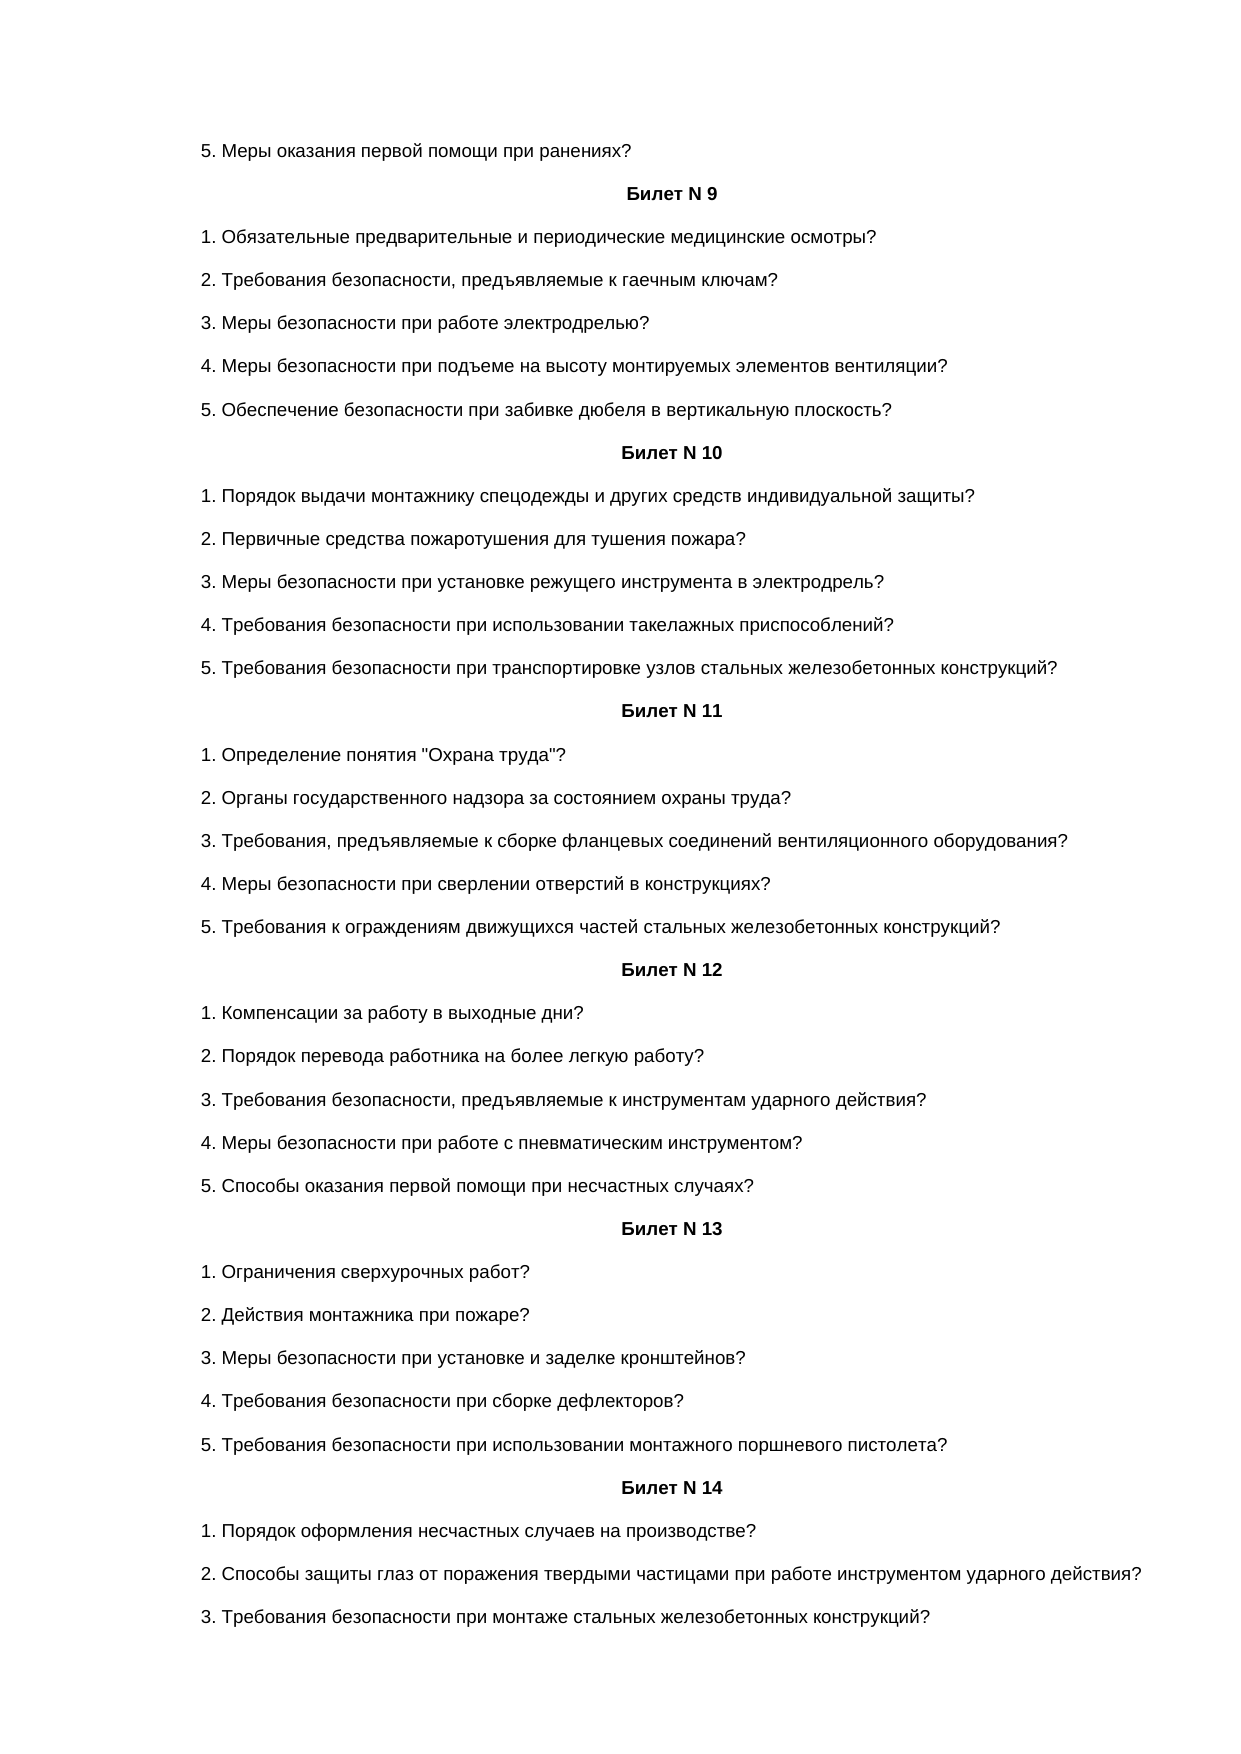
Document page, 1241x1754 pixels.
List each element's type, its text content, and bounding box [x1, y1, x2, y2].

text 3. Меры безопасности при установке и заделке кронштейнов? [177, 1347, 1167, 1369]
text Билет N 10 [177, 442, 1167, 463]
text 1. Порядок выдачи монтажнику спецодежды и других средств индивидуальной защиты? [177, 485, 1167, 506]
text 2. Требования безопасности, предъявляемые к гаечным ключам? [177, 269, 1167, 291]
text 1. Обязательные предварительные и периодические медицинские осмотры? [177, 226, 1167, 247]
text 2. Действия монтажника при пожаре? [177, 1304, 1167, 1326]
text 2. Первичные средства пожаротушения для тушения пожара? [177, 528, 1167, 549]
text 3. Меры безопасности при установке режущего инструмента в электродрель? [177, 571, 1167, 592]
text 5. Способы оказания первой помощи при несчастных случаях? [177, 1175, 1167, 1196]
text Билет N 13 [177, 1218, 1167, 1239]
text 1. Компенсации за работу в выходные дни? [177, 1002, 1167, 1024]
text Билет N 14 [177, 1477, 1167, 1498]
text 2. Порядок перевода работника на более легкую работу? [177, 1045, 1167, 1067]
text 4. Меры безопасности при работе с пневматическим инструментом? [177, 1132, 1167, 1153]
text 1. Ограничения сверхурочных работ? [177, 1261, 1167, 1282]
text Билет N 9 [177, 183, 1167, 204]
text 5. Требования безопасности при транспортировке узлов стальных железобетонных конструкций? [177, 657, 1167, 679]
text 1. Порядок оформления несчастных случаев на производстве? [177, 1520, 1167, 1541]
text 5. Требования к ограждениям движущихся частей стальных железобетонных конструкций? [177, 916, 1167, 937]
text 5. Меры оказания первой помощи при ранениях? [177, 140, 1167, 161]
text 5. Обеспечение безопасности при забивке дюбеля в вертикальную плоскость? [177, 398, 1167, 420]
text 3. Требования, предъявляемые к сборке фланцевых соединений вентиляционного оборудования? [177, 830, 1167, 851]
text 2. Органы государственного надзора за состоянием охраны труда? [177, 787, 1167, 808]
text 1. Определение понятия "Охрана труда"? [177, 743, 1167, 765]
text Билет N 11 [177, 700, 1167, 722]
text 4. Требования безопасности при использовании такелажных приспособлений? [177, 614, 1167, 636]
text 5. Требования безопасности при использовании монтажного поршневого пистолета? [177, 1433, 1167, 1455]
text 4. Меры безопасности при подъеме на высоту монтируемых элементов вентиляции? [177, 355, 1167, 377]
text 4. Меры безопасности при сверлении отверстий в конструкциях? [177, 873, 1167, 894]
text 3. Меры безопасности при работе электродрелью? [177, 312, 1167, 334]
text Билет N 12 [177, 959, 1167, 981]
text 4. Требования безопасности при сборке дефлекторов? [177, 1390, 1167, 1412]
text 3. Требования безопасности при монтаже стальных железобетонных конструкций? [177, 1606, 1167, 1627]
text 3. Требования безопасности, предъявляемые к инструментам ударного действия? [177, 1088, 1167, 1110]
text 2. Способы защиты глаз от поражения твердыми частицами при работе инструментом ударного действия? [177, 1563, 1167, 1584]
